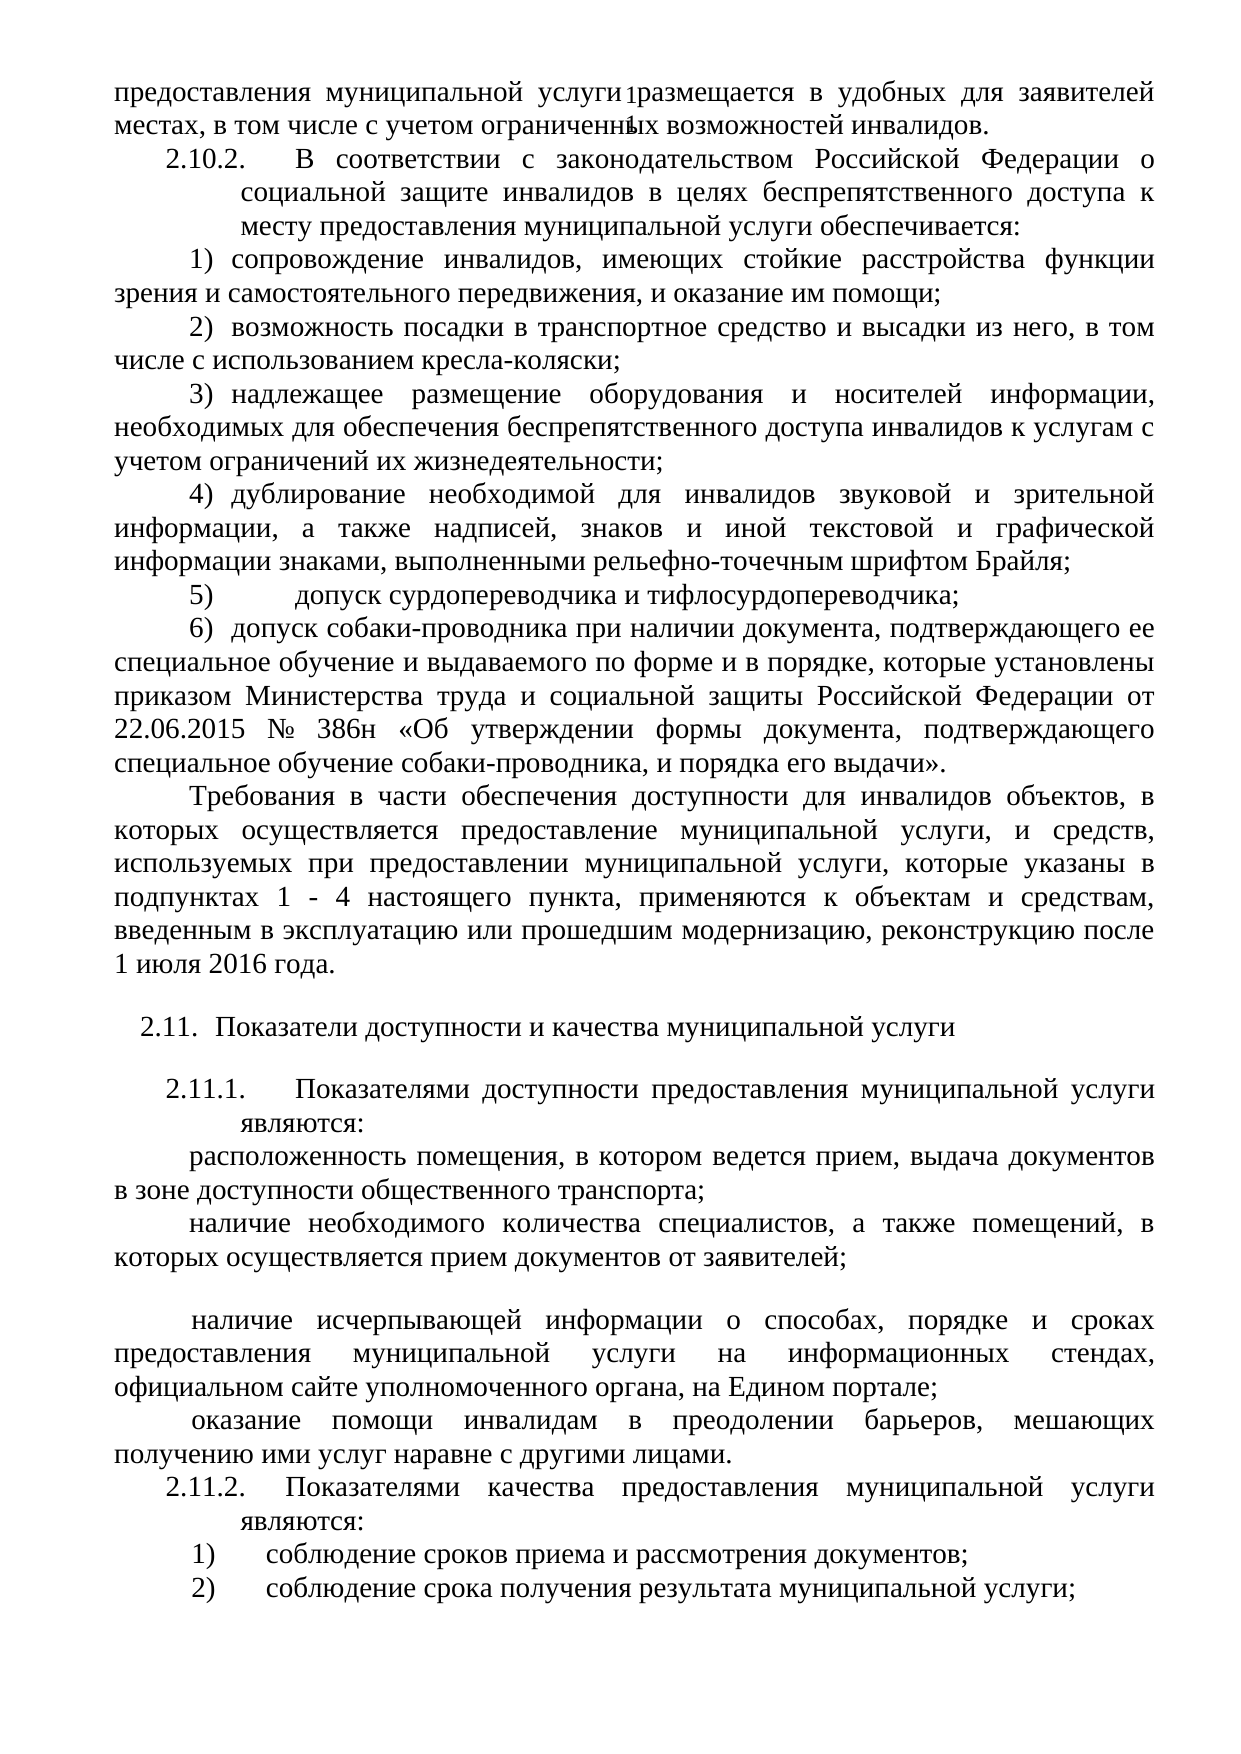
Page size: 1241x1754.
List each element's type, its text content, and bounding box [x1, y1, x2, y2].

list сопровождение инвалидов, имеющих стойкие расстройства функции зрения и самостоятельного передвижения, и оказание им помощи; [114, 242, 1156, 309]
text наличие исчерпывающей информации о способах, порядке и сроках предоставления муниципальной услуги на информационных стендах, официальном сайте уполномоченного органа, на Едином портале; [114, 1302, 1156, 1402]
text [114, 74, 1156, 141]
text расположенность помещения, в котором ведется прием, выдача документов в зоне доступности общественного транспорта; [114, 1138, 1156, 1206]
list Показателями доступности предоставления муниципальной услуги являются: [165, 1071, 1156, 1138]
list Показатели доступности и качества муниципальной услуги [140, 1009, 1156, 1042]
text наличие необходимого количества специалистов, а также помещений, в которых осуществляется прием документов от заявителей; [114, 1206, 1156, 1273]
list допуск собаки-проводника при наличии документа, подтверждающего ее специальное обучение и выдаваемого по форме и в порядке, которые установлены приказом Министерства труда и социальной защиты Российской Федерации от 22.06.2015 № 386н «Об утверждении формы документа, подтверждающего специальное обучение собаки-проводника, и порядка его выдачи». [114, 611, 1156, 778]
list допуск сурдопереводчика и тифлосурдопереводчика; [114, 577, 1156, 611]
list В соответствии с законодательством Российской Федерации о социальной защите инвалидов в целях беспрепятственного доступа к месту предоставления муниципальной услуги обеспечивается: [165, 141, 1156, 242]
list возможность посадки в транспортное средство и высадки из него, в том числе с использованием кресла-коляски; [114, 309, 1156, 376]
list надлежащее размещение оборудования и носителей информации, необходимых для обеспечения беспрепятственного доступа инвалидов к услугам с учетом ограничений их жизнедеятельности; [114, 376, 1156, 476]
list соблюдение сроков приема и рассмотрения документов; [114, 1537, 1156, 1570]
list Показателями качества предоставления муниципальной услуги являются: [165, 1469, 1156, 1537]
list соблюдение срока получения результата муниципальной услуги; [114, 1570, 1156, 1604]
text оказание помощи инвалидам в преодолении барьеров, мешающих получению ими услуг наравне с другими лицами. [114, 1402, 1156, 1469]
text Требования в части обеспечения доступности для инвалидов объектов, в которых осуществляется предоставление муниципальной услуги, и средств, используемых при предоставлении муниципальной услуги, которые указаны в подпунктах 1 - 4 настоящего пункта, применяются к объектам и средствам, введенным в эксплуатацию или прошедшим модернизацию, реконструкцию после 1 июля 2016 года. [114, 778, 1156, 979]
list дублирование необходимой для инвалидов звуковой и зрительной информации, а также надписей, знаков и иной текстовой и графической информации знаками, выполненными рельефно-точечным шрифтом Брайля; [114, 476, 1156, 577]
